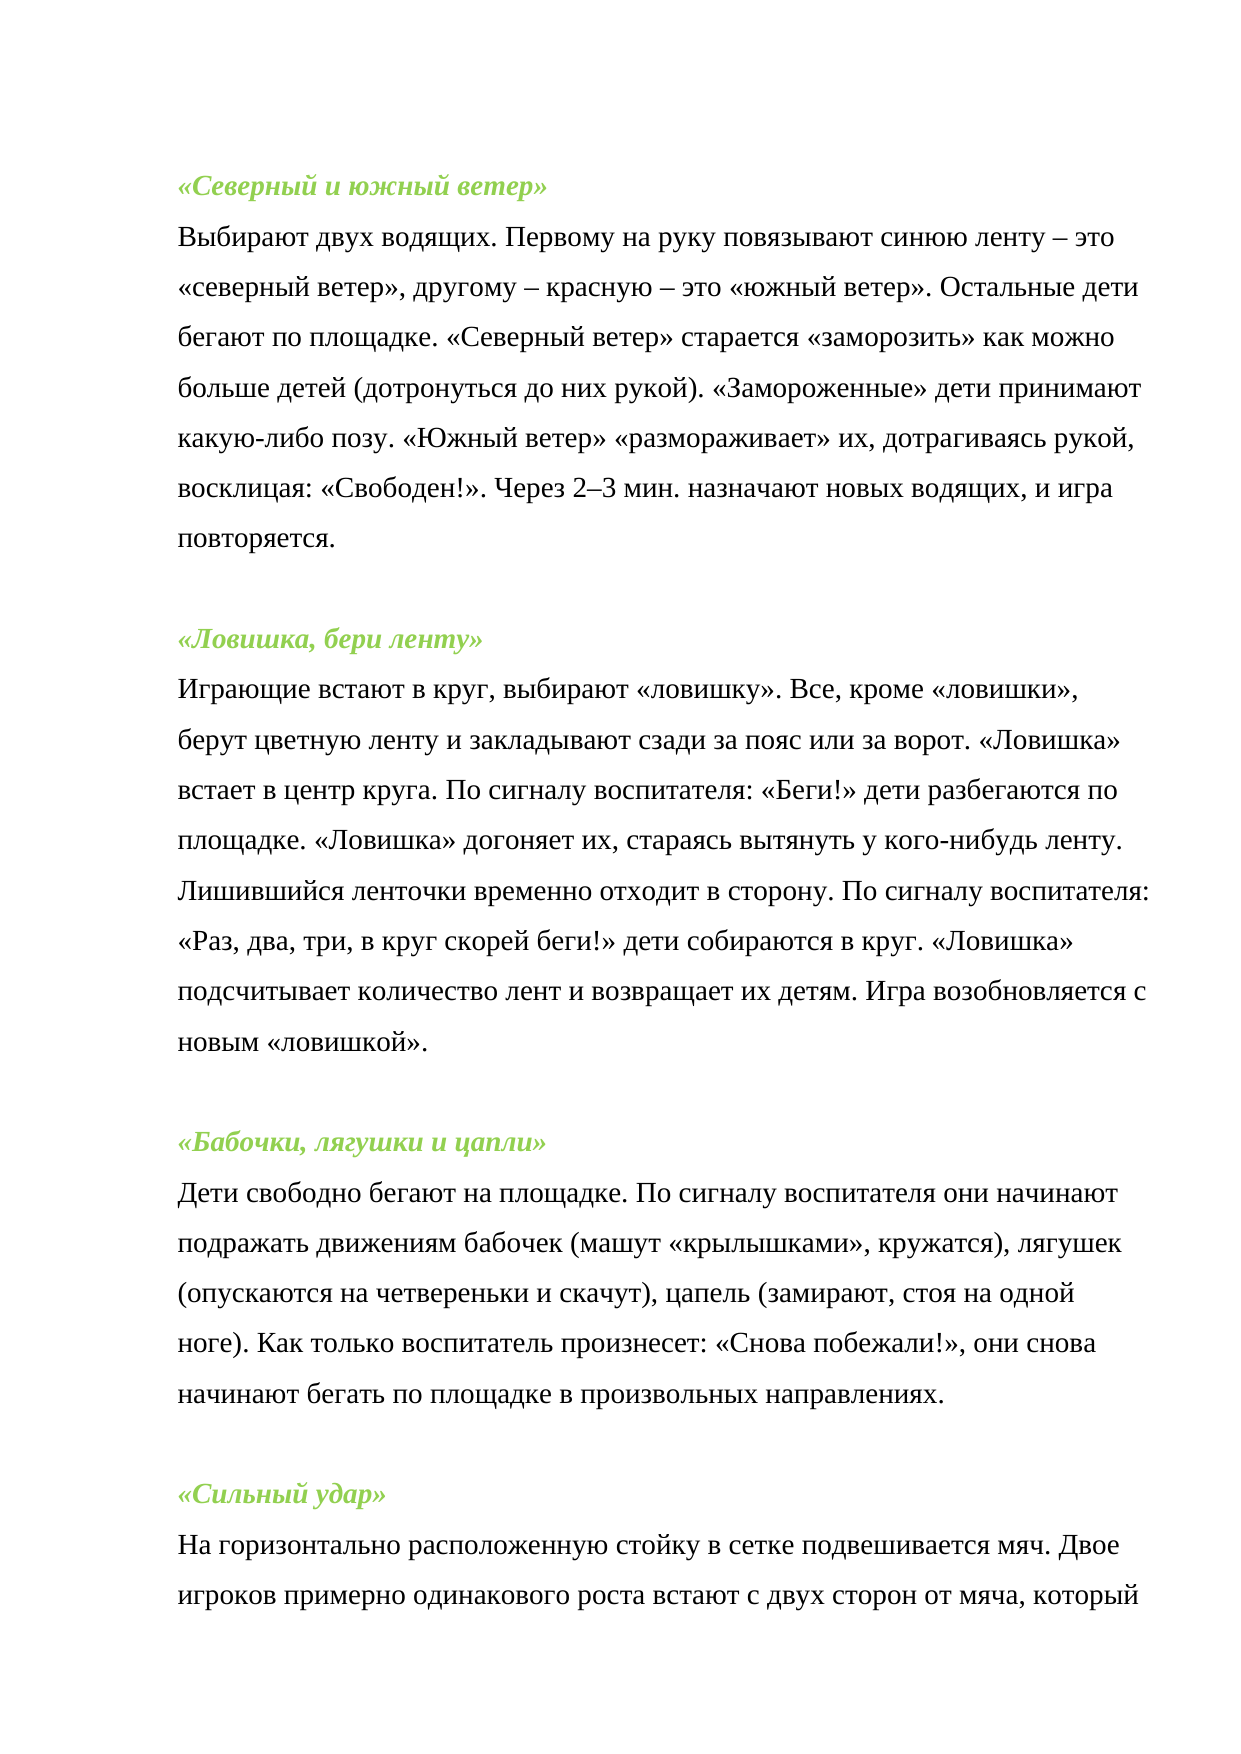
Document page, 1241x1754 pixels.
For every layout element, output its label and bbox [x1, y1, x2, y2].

text [177, 118, 1152, 1611]
